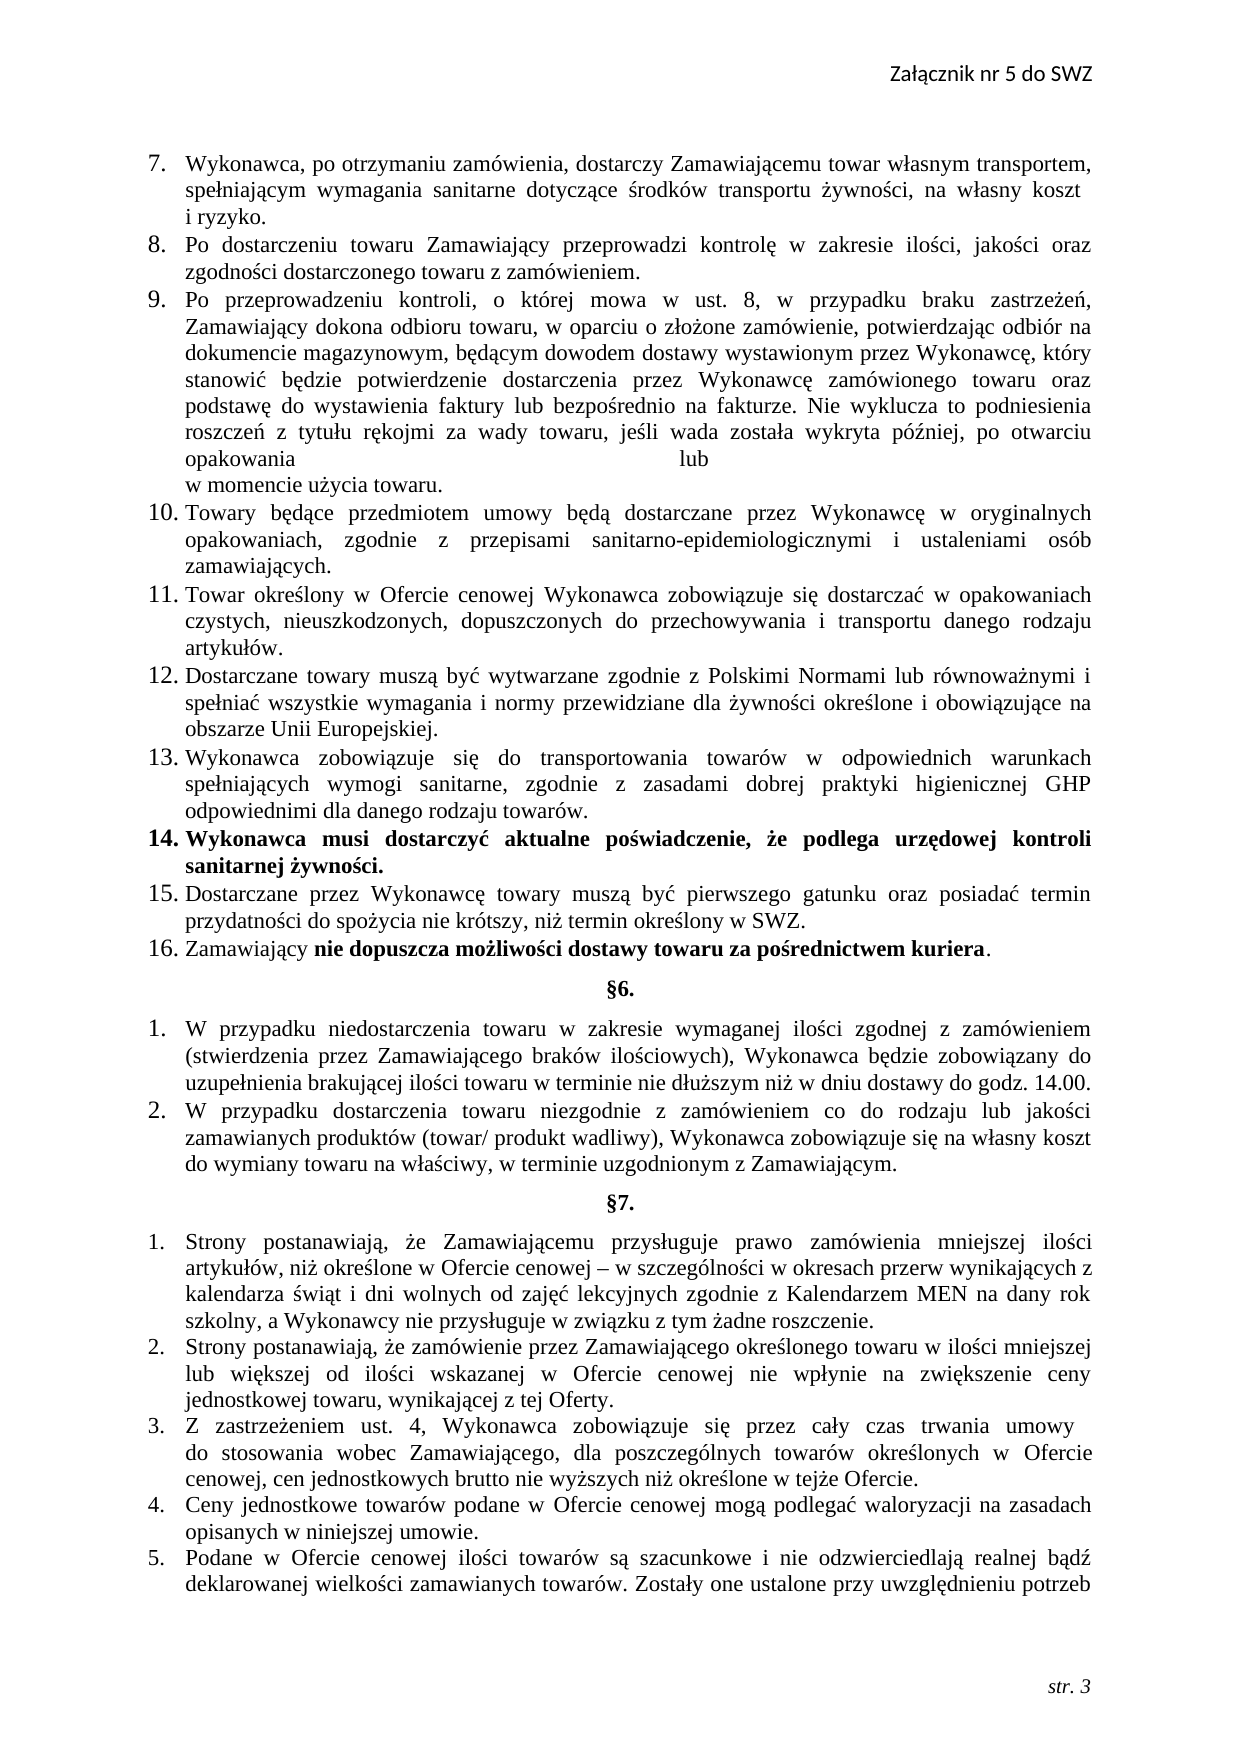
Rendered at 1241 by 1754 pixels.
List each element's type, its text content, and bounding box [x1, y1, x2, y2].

list Towary będące przedmiotem umowy będą dostarczane przez Wykonawcę w oryginalnych opakowaniach, zgodnie z przepisami sanitarno-epidemiologicznymi i ustaleniami osób zamawiających. [148, 497, 1093, 579]
list Po dostarczeniu towaru Zamawiający przeprowadzi kontrolę w zakresie ilości, jakości oraz zgodności dostarczonego towaru z zamówieniem. [148, 229, 1093, 284]
text §6. [148, 975, 1093, 1001]
list Wykonawca zobowiązuje się do transportowania towarów w odpowiednich warunkach spełniających wymogi sanitarne, zgodnie z zasadami dobrej praktyki higienicznej GHP odpowiednimi dla danego rodzaju towarów. [148, 742, 1093, 823]
list Z zastrzeżeniem ust. 4, Wykonawca zobowiązuje się przez cały czas trwania umowy do stosowania wobec Zamawiającego, dla poszczególnych towarów określonych w Ofercie cenowej, cen jednostkowych brutto nie wyższych niż określone w tejże Ofercie. [148, 1412, 1093, 1491]
list Zamawiający nie dopuszcza możliwości dostawy towaru za pośrednictwem kuriera. [148, 933, 1093, 962]
list Po przeprowadzeniu kontroli, o której mowa w ust. 8, w przypadku braku zastrzeżeń, Zamawiający dokona odbioru towaru, w oparciu o złożone zamówienie, potwierdzając odbiór na dokumencie magazynowym, będącym dowodem dostawy wystawionym przez Wykonawcę, który stanowić będzie potwierdzenie dostarczenia przez Wykonawcę zamówionego towaru oraz podstawę do wystawienia faktury lub bezpośrednio na fakturze. Nie wyklucza to podniesienia roszczeń z tytułu rękojmi za wady towaru, jeśli wada została wykryta później, po otwarciu opakowania lub w momencie użycia towaru. [148, 284, 1093, 497]
list W przypadku dostarczenia towaru niezgodnie z zamówieniem co do rodzaju lub jakości zamawianych produktów (towar/ produkt wadliwy), Wykonawca zobowiązuje się na własny koszt do wymiany towaru na właściwy, w terminie uzgodnionym z Zamawiającym. [148, 1095, 1093, 1176]
list W przypadku niedostarczenia towaru w zakresie wymaganej ilości zgodnej z zamówieniem (stwierdzenia przez Zamawiającego braków ilościowych), Wykonawca będzie zobowiązany do uzupełnienia brakującej ilości towaru w terminie nie dłuższym niż w dniu dostawy do godz. 14.00. [148, 1013, 1093, 1095]
list Towar określony w Ofercie cenowej Wykonawca zobowiązuje się dostarczać w opakowaniach czystych, nieuszkodzonych, dopuszczonych do przechowywania i transportu danego rodzaju artykułów. [148, 579, 1093, 660]
list Ceny jednostkowe towarów podane w Ofercie cenowej mogą podlegać waloryzacji na zasadach opisanych w niniejszej umowie. [148, 1491, 1093, 1544]
list Wykonawca, po otrzymaniu zamówienia, dostarczy Zamawiającemu towar własnym transportem, spełniającym wymagania sanitarne dotyczące środków transportu żywności, na własny koszt i ryzyko. [148, 148, 1093, 229]
list Strony postanawiają, że zamówienie przez Zamawiającego określonego towaru w ilości mniejszej lub większej od ilości wskazanej w Ofercie cenowej nie wpłynie na zwiększenie ceny jednostkowej towaru, wynikającej z tej Oferty. [148, 1333, 1093, 1412]
list Dostarczane towary muszą być wytwarzane zgodnie z Polskimi Normami lub równoważnymi i spełniać wszystkie wymagania i normy przewidziane dla żywności określone i obowiązujące na obszarze Unii Europejskiej. [148, 660, 1093, 742]
list Strony postanawiają, że Zamawiającemu przysługuje prawo zamówienia mniejszej ilości artykułów, niż określone w Ofercie cenowej – w szczególności w okresach przerw wynikających z kalendarza świąt i dni wolnych od zajęć lekcyjnych zgodnie z Kalendarzem MEN na dany rok szkolny, a Wykonawcy nie przysługuje w związku z tym żadne roszczenie. [148, 1228, 1093, 1333]
text §7. [148, 1189, 1093, 1215]
list Wykonawca musi dostarczyć aktualne poświadczenie, że podlega urzędowej kontroli sanitarnej żywności. [148, 823, 1093, 878]
list Dostarczane przez Wykonawcę towary muszą być pierwszego gatunku oraz posiadać termin przydatności do spożycia nie krótszy, niż termin określony w SWZ. [148, 878, 1093, 933]
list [148, 1544, 1093, 1597]
